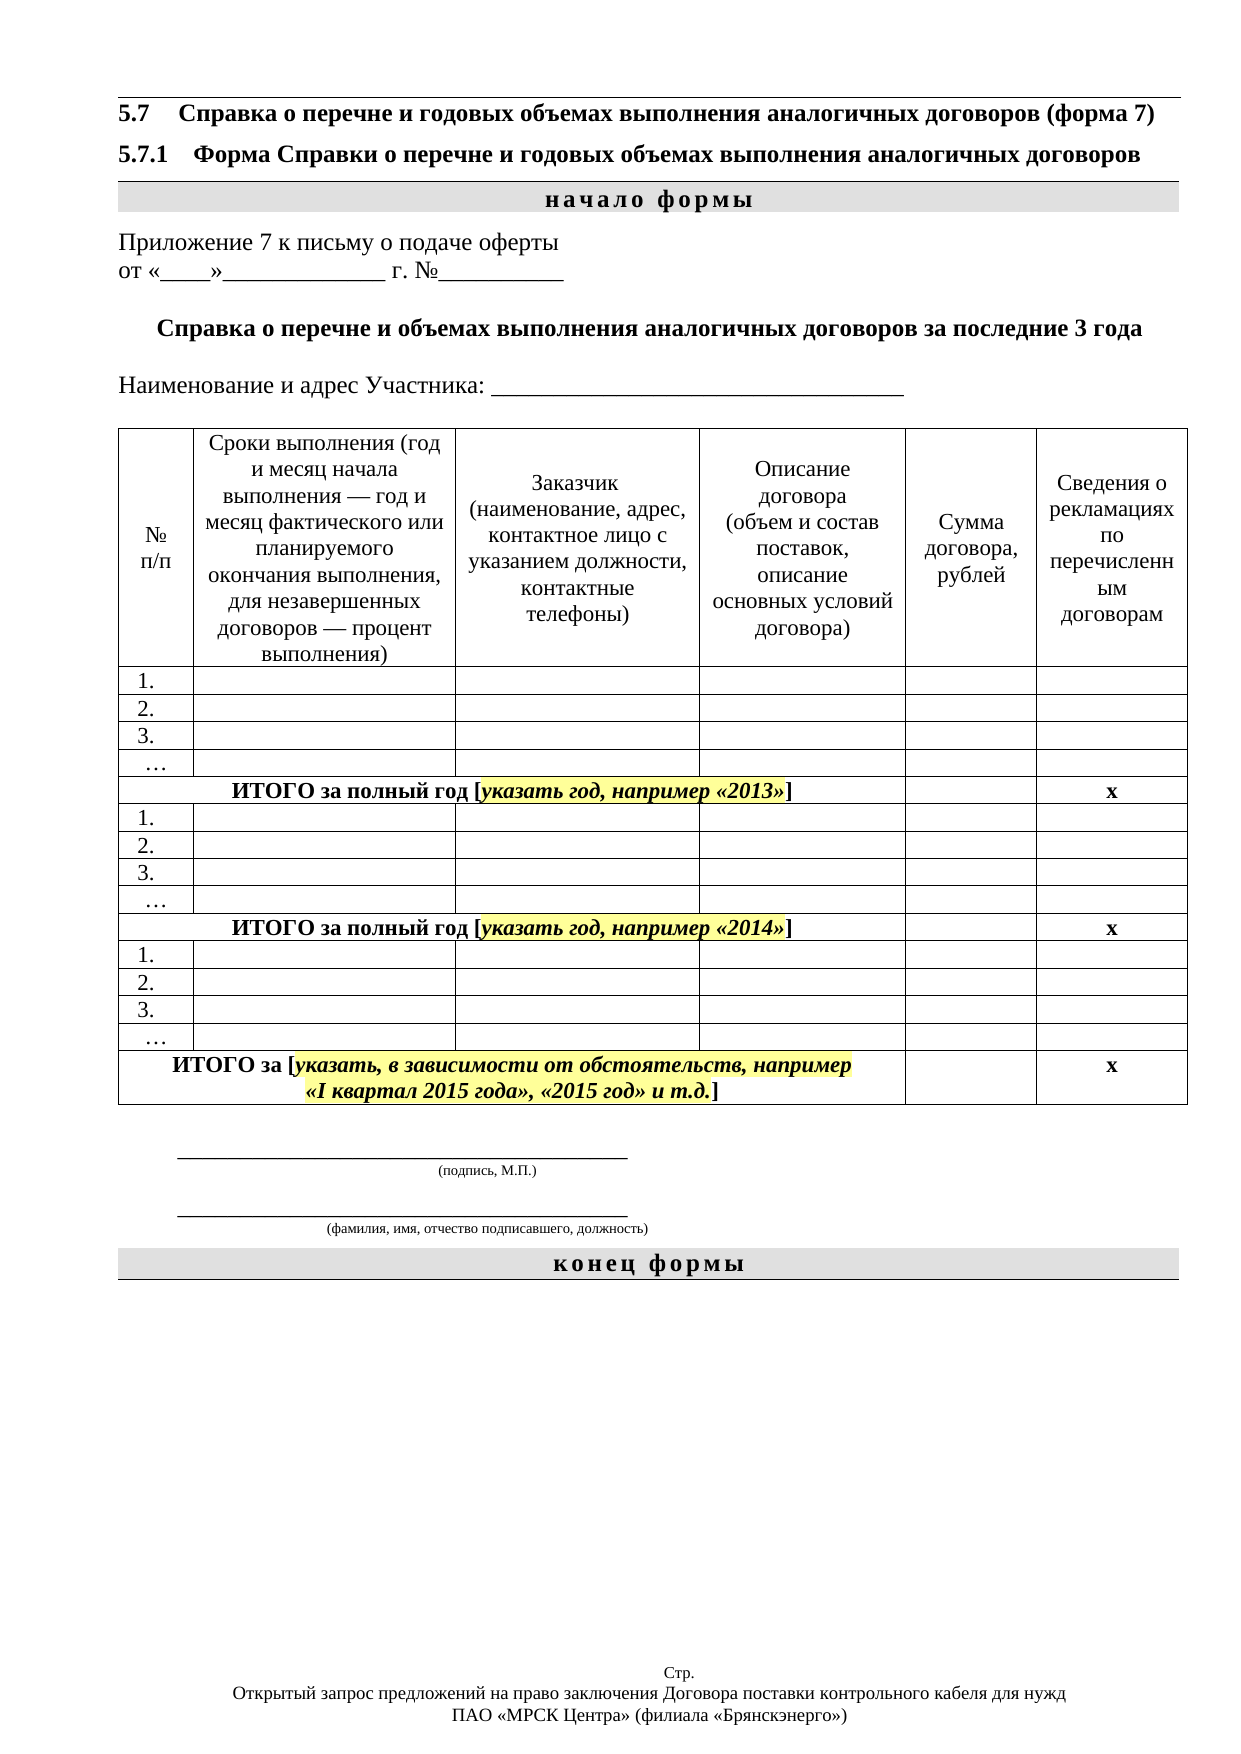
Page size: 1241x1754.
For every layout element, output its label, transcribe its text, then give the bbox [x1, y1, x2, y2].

table_cell [1037, 750, 1187, 776]
table_cell [194, 722, 455, 748]
table_cell [456, 996, 699, 1022]
table_cell ИТОГО за [указать, в зависимости от обстоятельств, например «I квартал 2015 года», «2015 год» и т.д.] [119, 1051, 305, 1103]
table_cell [906, 969, 1036, 995]
table_cell [700, 996, 905, 1022]
table_cell [700, 804, 905, 831]
table_cell [906, 750, 1036, 776]
table_cell [1037, 722, 1187, 748]
table_cell [119, 996, 193, 1022]
table_cell ИТОГО за полный год [указать год, например «2013»] [119, 777, 481, 803]
table_cell [456, 941, 699, 968]
table_cell [700, 750, 905, 776]
table_cell [456, 722, 699, 748]
table_cell [456, 1024, 699, 1050]
text Наименование и адрес Участника: _________________________________ [118, 371, 1181, 399]
table_cell [456, 832, 699, 858]
table_cell [194, 996, 455, 1022]
table_cell [906, 804, 1036, 831]
table_cell [194, 859, 455, 885]
text начало формы [118, 182, 1179, 212]
table_cell [1037, 695, 1187, 721]
table_cell [1037, 941, 1187, 968]
table_cell [456, 886, 699, 913]
table_cell [194, 750, 455, 776]
table_cell [906, 941, 1036, 968]
table_header Заказчик (наименование, адрес, контактное лицо с указанием должности, контактные телефоны) [456, 429, 699, 666]
table_cell [1037, 667, 1187, 694]
table_cell [906, 667, 1036, 694]
text Приложение 7 к письму о подаче оферты от «____»_____________ г. №__________ [118, 227, 1181, 284]
table_cell [700, 859, 905, 885]
table_cell [700, 695, 905, 721]
subtitle Справка о перечне и годовых объемах выполнения аналогичных договоров (форма 7) [118, 98, 1181, 127]
table_cell [194, 832, 455, 858]
table_header Описание договора (объем и состав поставок, описание основных условий договора) [700, 429, 905, 666]
table_cell [119, 667, 193, 694]
table_cell [700, 1024, 905, 1050]
table_cell [1037, 996, 1187, 1022]
table_cell [119, 722, 193, 748]
table_cell [906, 832, 1036, 858]
table_cell ИТОГО за полный год [указать год, например «2014»] [119, 914, 481, 940]
table_cell [194, 1024, 455, 1050]
table_cell [906, 722, 1036, 748]
table_cell [906, 1051, 1036, 1103]
table_cell … [119, 886, 193, 913]
table_header № п/п [119, 429, 193, 666]
table_cell [194, 969, 455, 995]
table_cell [700, 722, 905, 748]
table_cell [906, 996, 1036, 1022]
table_cell [194, 941, 455, 968]
table_header Сроки выполнения (год и месяц начала выполнения — год и месяц фактического или планируемого окончания выполнения, для незавершенных договоров — процент выполнения) [194, 429, 455, 666]
table_cell [700, 832, 905, 858]
text ____________________________________ [118, 1191, 1181, 1219]
table_cell х [1037, 777, 1187, 803]
table_cell [194, 695, 455, 721]
table_cell [700, 969, 905, 995]
table_cell [119, 832, 193, 858]
table_cell [456, 969, 699, 995]
table_cell [456, 804, 699, 831]
table_cell ИТОГО за полный год [указать год, например «2013»] [785, 777, 905, 803]
table_cell [906, 914, 1036, 940]
table_cell [119, 969, 193, 995]
table_cell [906, 695, 1036, 721]
table_cell [456, 750, 699, 776]
text Справка о перечне и объемах выполнения аналогичных договоров за последние 3 года [118, 313, 1181, 342]
table_cell [1037, 859, 1187, 885]
table_cell ИТОГО за [указать, в зависимости от обстоятельств, например «I квартал 2015 года», «2015 год» и т.д.] [711, 1051, 905, 1103]
table_cell [700, 941, 905, 968]
table_cell [1037, 804, 1187, 831]
table_cell … [119, 1024, 193, 1050]
table_header Сумма договора, рублей [906, 429, 1036, 666]
table_cell [119, 941, 193, 968]
table_cell [194, 804, 455, 831]
table_cell [1037, 1024, 1187, 1050]
table_cell [700, 886, 905, 913]
text конец формы [118, 1248, 1179, 1279]
table_cell [906, 1024, 1036, 1050]
subtitle Форма Справки о перечне и годовых объемах выполнения аналогичных договоров [118, 139, 1181, 168]
table_cell [906, 859, 1036, 885]
table_cell [194, 667, 455, 694]
table_cell [119, 695, 193, 721]
table_header Сведения о рекламациях по перечисленным договорам [1037, 429, 1187, 666]
table_cell х [1037, 914, 1187, 940]
table_cell [1037, 969, 1187, 995]
table_cell [1037, 832, 1187, 858]
text (подпись, М.П.) [118, 1162, 797, 1191]
table_cell [1037, 886, 1187, 913]
table_cell [906, 777, 1036, 803]
table_cell ИТОГО за полный год [указать год, например «2014»] [785, 914, 905, 940]
table_cell [119, 804, 193, 831]
table_cell [456, 695, 699, 721]
table_cell [456, 859, 699, 885]
table_cell х [1037, 1051, 1187, 1103]
table_cell … [119, 750, 193, 776]
table_cell [119, 859, 193, 885]
table_cell [700, 667, 905, 694]
table_cell [194, 886, 455, 913]
text (фамилия, имя, отчество подписавшего, должность) [118, 1219, 797, 1248]
table_cell [906, 886, 1036, 913]
text ____________________________________ [118, 1133, 1181, 1162]
table_cell [456, 667, 699, 694]
